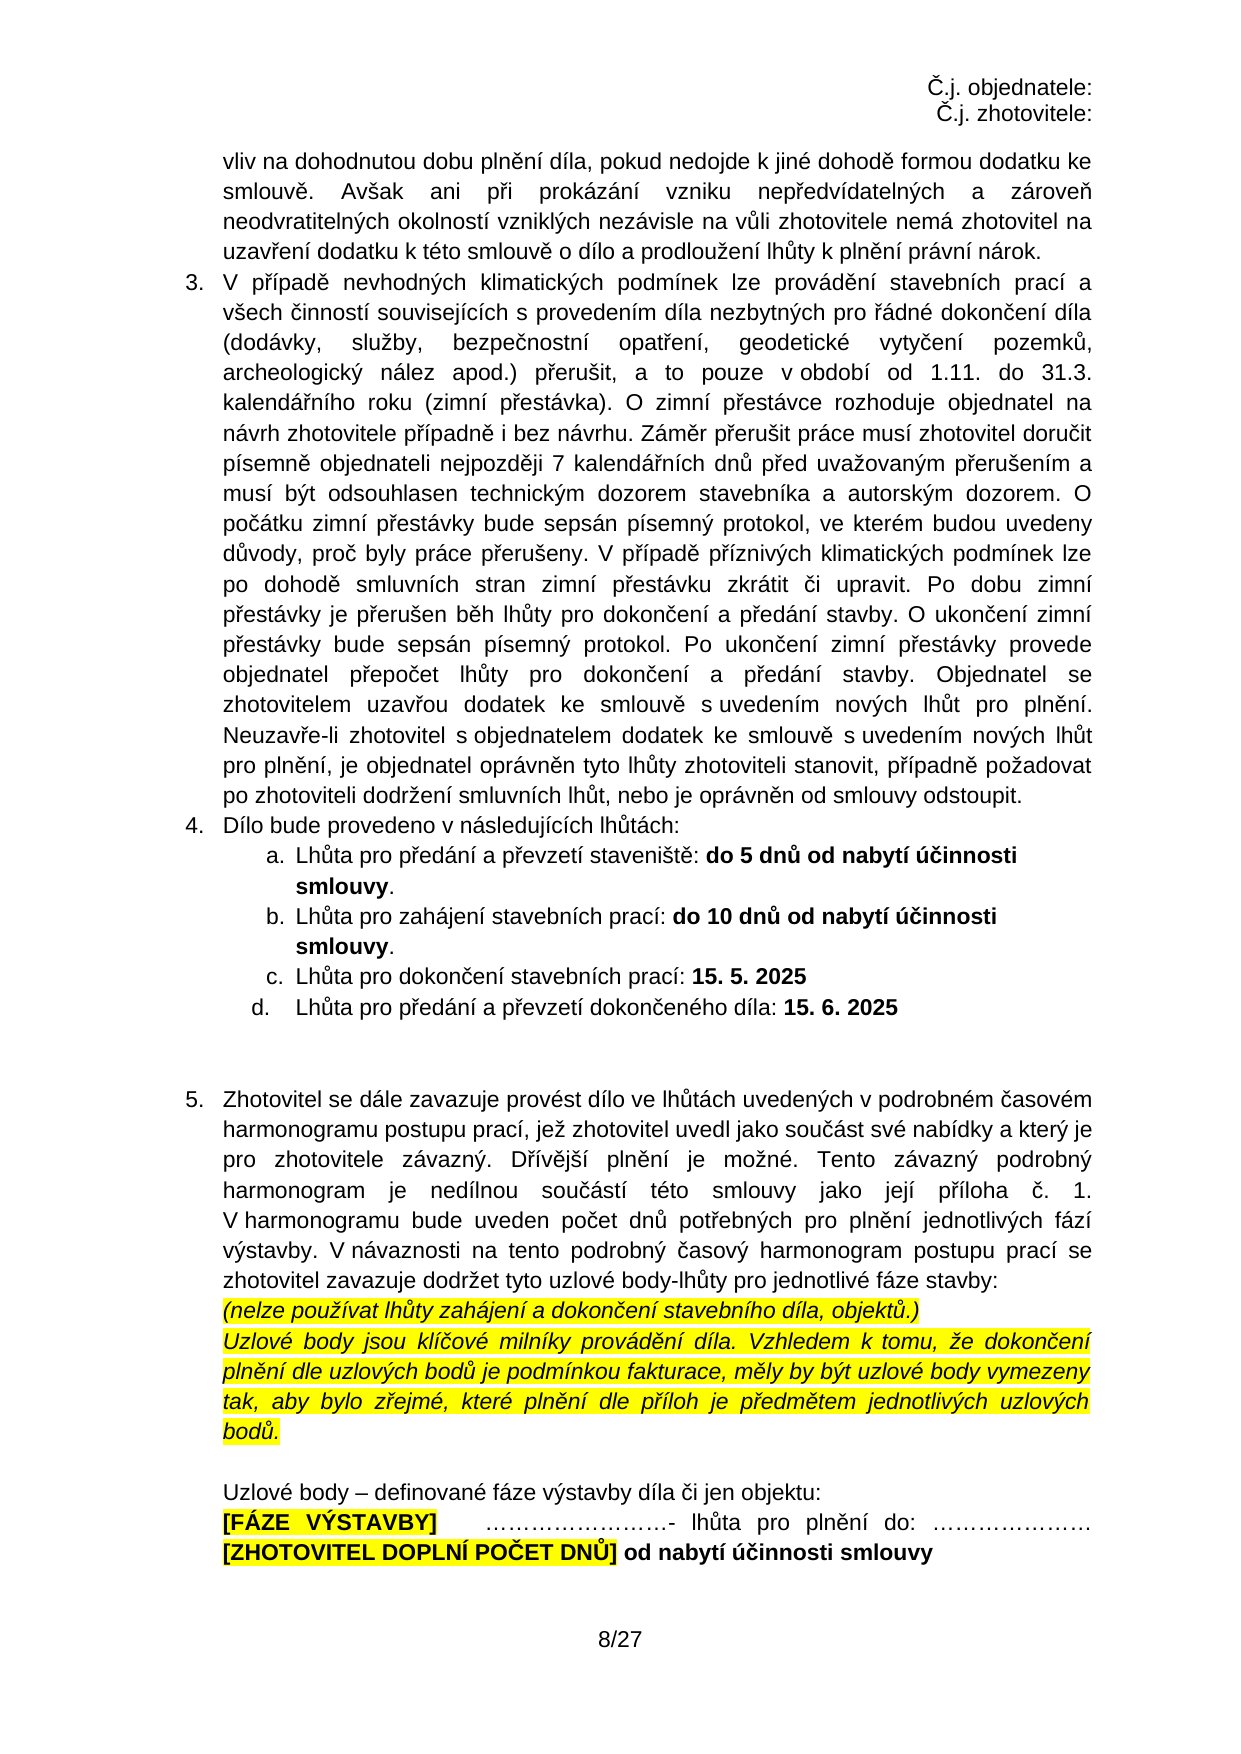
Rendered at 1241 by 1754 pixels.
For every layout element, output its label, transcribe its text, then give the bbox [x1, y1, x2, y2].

list Lhůta pro předání a převzetí staveniště: do 5 dnů od nabytí účinnosti smlouvy. [266, 842, 1093, 899]
list V případě nevhodných klimatických podmínek lze provádění stavebních prací a všech činností souvisejících s provedením díla nezbytných pro řádné dokončení díla (dodávky, služby, bezpečnostní opatření, geodetické vytyčení pozemků, archeologický nález apod.) přerušit, a to pouze v období od 1.11. do 31.3. kalendářního roku (zimní přestávka). O zimní přestávce rozhoduje objednatel na návrh zhotovitele případně i bez návrhu. Záměr přerušit práce musí zhotovitel doručit písemně objednateli nejpozději 7 kalendářních dnů před uvažovaným přerušením a musí být odsouhlasen technickým dozorem stavebníka a autorským dozorem. O počátku zimní přestávky bude sepsán písemný protokol, ve kterém budou uvedeny důvody, proč byly práce přerušeny. V případě příznivých klimatických podmínek lze po dohodě smluvních stran zimní přestávku zkrátit či upravit. Po dobu zimní přestávky je přerušen běh lhůty pro dokončení a předání stavby. O ukončení zimní přestávky bude sepsán písemný protokol. Po ukončení zimní přestávky provede objednatel přepočet lhůty pro dokončení a předání stavby. Objednatel se zhotovitelem uzavřou dodatek ke smlouvě s uvedením nových lhůt pro plnění. Neuzavře-li zhotovitel s objednatelem dodatek ke smlouvě s uvedením nových lhůt pro plnění, je objednatel oprávněn tyto lhůty zhotoviteli stanovit, případně požadovat po zhotoviteli dodržení smluvních lhůt, nebo je oprávněn od smlouvy odstoupit. [185, 268, 1093, 808]
text (nelze používat lhůty zahájení a dokončení stavebního díla, objektů.) [223, 1297, 1093, 1324]
list Dílo bude provedeno v následujících lhůtách: [185, 812, 1093, 838]
text Uzlové body jsou klíčové milníky provádění díla. Vzhledem k tomu, že dokončení plnění dle uzlových bodů je podmínkou fakturace, měly by být uzlové body vymezeny tak, aby bylo zřejmé, které plnění dle příloh je předmětem jednotlivých uzlových bodů. [223, 1328, 1093, 1445]
list Lhůta pro dokončení stavebních prací: 15. 5. 2025 [266, 963, 1093, 989]
text Uzlové body – definované fáze výstavby díla či jen objektu: [223, 1479, 1093, 1505]
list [185, 148, 1093, 264]
list Lhůta pro předání a převzetí dokončeného díla: 15. 6. 2025 [251, 993, 1093, 1020]
list Lhůta pro zahájení stavebních prací: do 10 dnů od nabytí účinnosti smlouvy. [266, 903, 1093, 959]
list Zhotovitel se dále zavazuje provést dílo ve lhůtách uvedených v podrobném časovém harmonogramu postupu prací, jež zhotovitel uvedl jako součást své nabídky a který je pro zhotovitele závazný. Dřívější plnění je možné. Tento závazný podrobný harmonogram je nedílnou součástí této smlouvy jako její příloha č. 1. V harmonogramu bude uveden počet dnů potřebných pro plnění jednotlivých fází výstavby. V návaznosti na tento podrobný časový harmonogram postupu prací se zhotovitel zavazuje dodržet tyto uzlové body-lhůty pro jednotlivé fáze stavby: [185, 1086, 1093, 1294]
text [223, 1509, 1093, 1566]
